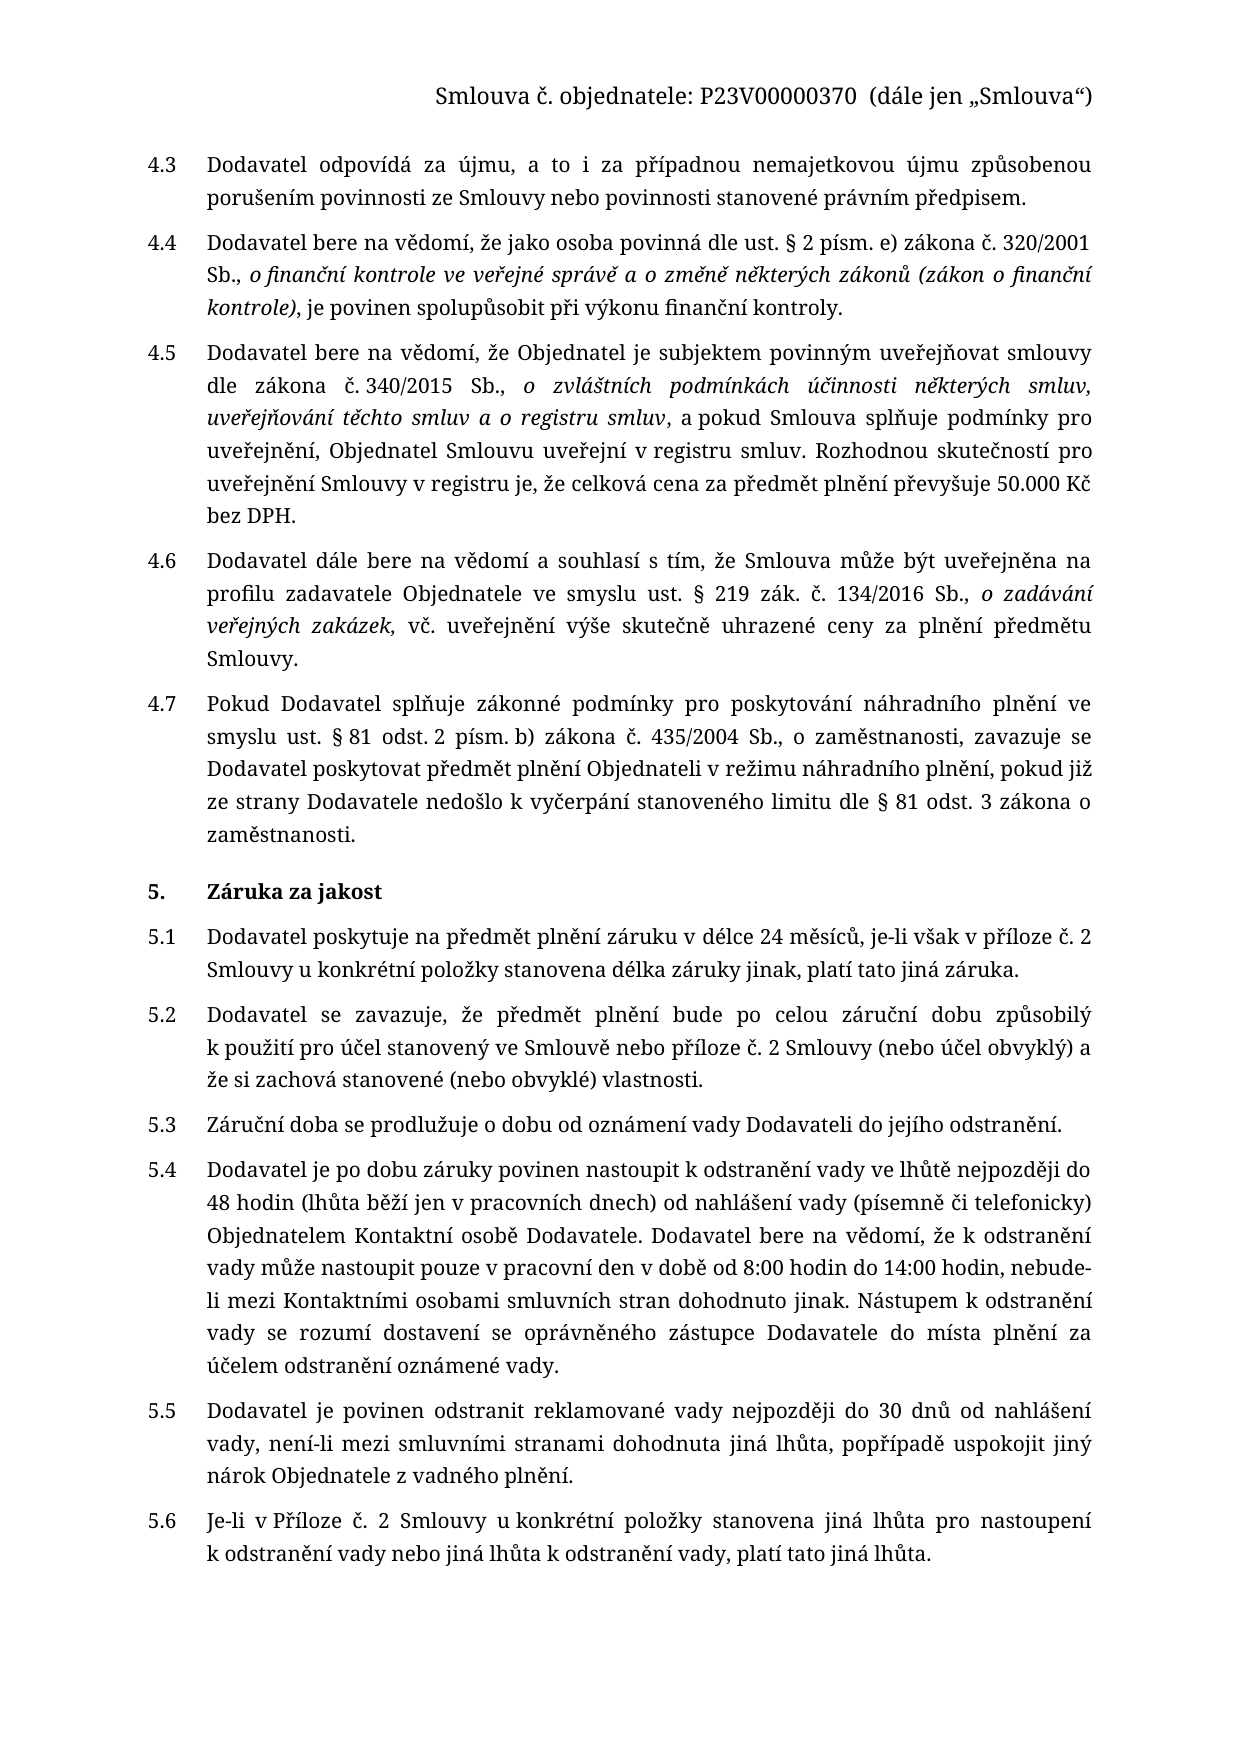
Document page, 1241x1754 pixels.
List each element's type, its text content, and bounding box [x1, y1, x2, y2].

list Dodavatel je povinen odstranit reklamované vady nejpozději do 30 dnů od nahlášení vady, není-li mezi smluvními stranami dohodnuta jiná lhůta, popřípadě uspokojit jiný nárok Objednatele z vadného plnění. [148, 1396, 1093, 1490]
list Dodavatel se zavazuje, že předmět plnění bude po celou záruční dobu způsobilý k použití pro účel stanovený ve Smlouvě nebo příloze č. 2 Smlouvy (nebo účel obvyklý) a že si zachová stanovené (nebo obvyklé) vlastnosti. [148, 1000, 1093, 1094]
list Je-li v Příloze č. 2 Smlouvy u konkrétní položky stanovena jiná lhůta pro nastoupení k odstranění vady nebo jiná lhůta k odstranění vady, platí tato jiná lhůta. [148, 1507, 1093, 1568]
list Dodavatel je po dobu záruky povinen nastoupit k odstranění vady ve lhůtě nejpozději do 48 hodin (lhůta běží jen v pracovních dnech) od nahlášení vady (písemně či telefonicky) Objednatelem Kontaktní osobě Dodavatele. Dodavatel bere na vědomí, že k odstranění vady může nastoupit pouze v pracovní den v době od 8:00 hodin do 14:00 hodin, nebude-li mezi Kontaktními osobami smluvních stran dohodnuto jinak. Nástupem k odstranění vady se rozumí dostavení se oprávněného zástupce Dodavatele do místa plnění za účelem odstranění oznámené vady. [148, 1156, 1093, 1379]
list Dodavatel odpovídá za újmu, a to i za případnou nemajetkovou újmu způsobenou porušením povinnosti ze Smlouvy nebo povinnosti stanovené právním předpisem. [148, 150, 1093, 211]
list Záruční doba se prodlužuje o dobu od oznámení vady Dodavateli do jejího odstranění. [148, 1110, 1093, 1139]
list Dodavatel dále bere na vědomí a souhlasí s tím, že Smlouva může být uveřejněna na profilu zadavatele Objednatele ve smyslu ust. § 219 zák. č. 134/2016 Sb., o zadávání veřejných zakázek, vč. uveřejnění výše skutečně uhrazené ceny za plnění předmětu Smlouvy. [148, 546, 1093, 673]
list Dodavatel bere na vědomí, že jako osoba povinná dle ust. § 2 písm. e) zákona č. 320/2001 Sb., o finanční kontrole ve veřejné správě a o změně některých zákonů (zákon o finanční kontrole), je povinen spolupůsobit při výkonu finanční kontroly. [148, 228, 1093, 322]
list Záruka za jakost [148, 877, 1093, 906]
list Pokud Dodavatel splňuje zákonné podmínky pro poskytování náhradního plnění ve smyslu ust. § 81 odst. 2 písm. b) zákona č. 435/2004 Sb., o zaměstnanosti, zavazuje se Dodavatel poskytovat předmět plnění Objednateli v režimu náhradního plnění, pokud již ze strany Dodavatele nedošlo k vyčerpání stanoveného limitu dle § 81 odst. 3 zákona o zaměstnanosti. [148, 689, 1093, 848]
list Dodavatel poskytuje na předmět plnění záruku v délce 24 měsíců, je-li však v příloze č. 2 Smlouvy u konkrétní položky stanovena délka záruky jinak, platí tato jiná záruka. [148, 922, 1093, 983]
list Dodavatel bere na vědomí, že Objednatel je subjektem povinným uveřejňovat smlouvy dle zákona č. 340/2015 Sb., o zvláštních podmínkách účinnosti některých smluv, uveřejňování těchto smluv a o registru smluv, a pokud Smlouva splňuje podmínky pro uveřejnění, Objednatel Smlouvu uveřejní v registru smluv. Rozhodnou skutečností pro uveřejnění Smlouvy v registru je, že celková cena za předmět plnění převyšuje 50.000 Kč bez DPH. [148, 338, 1093, 530]
